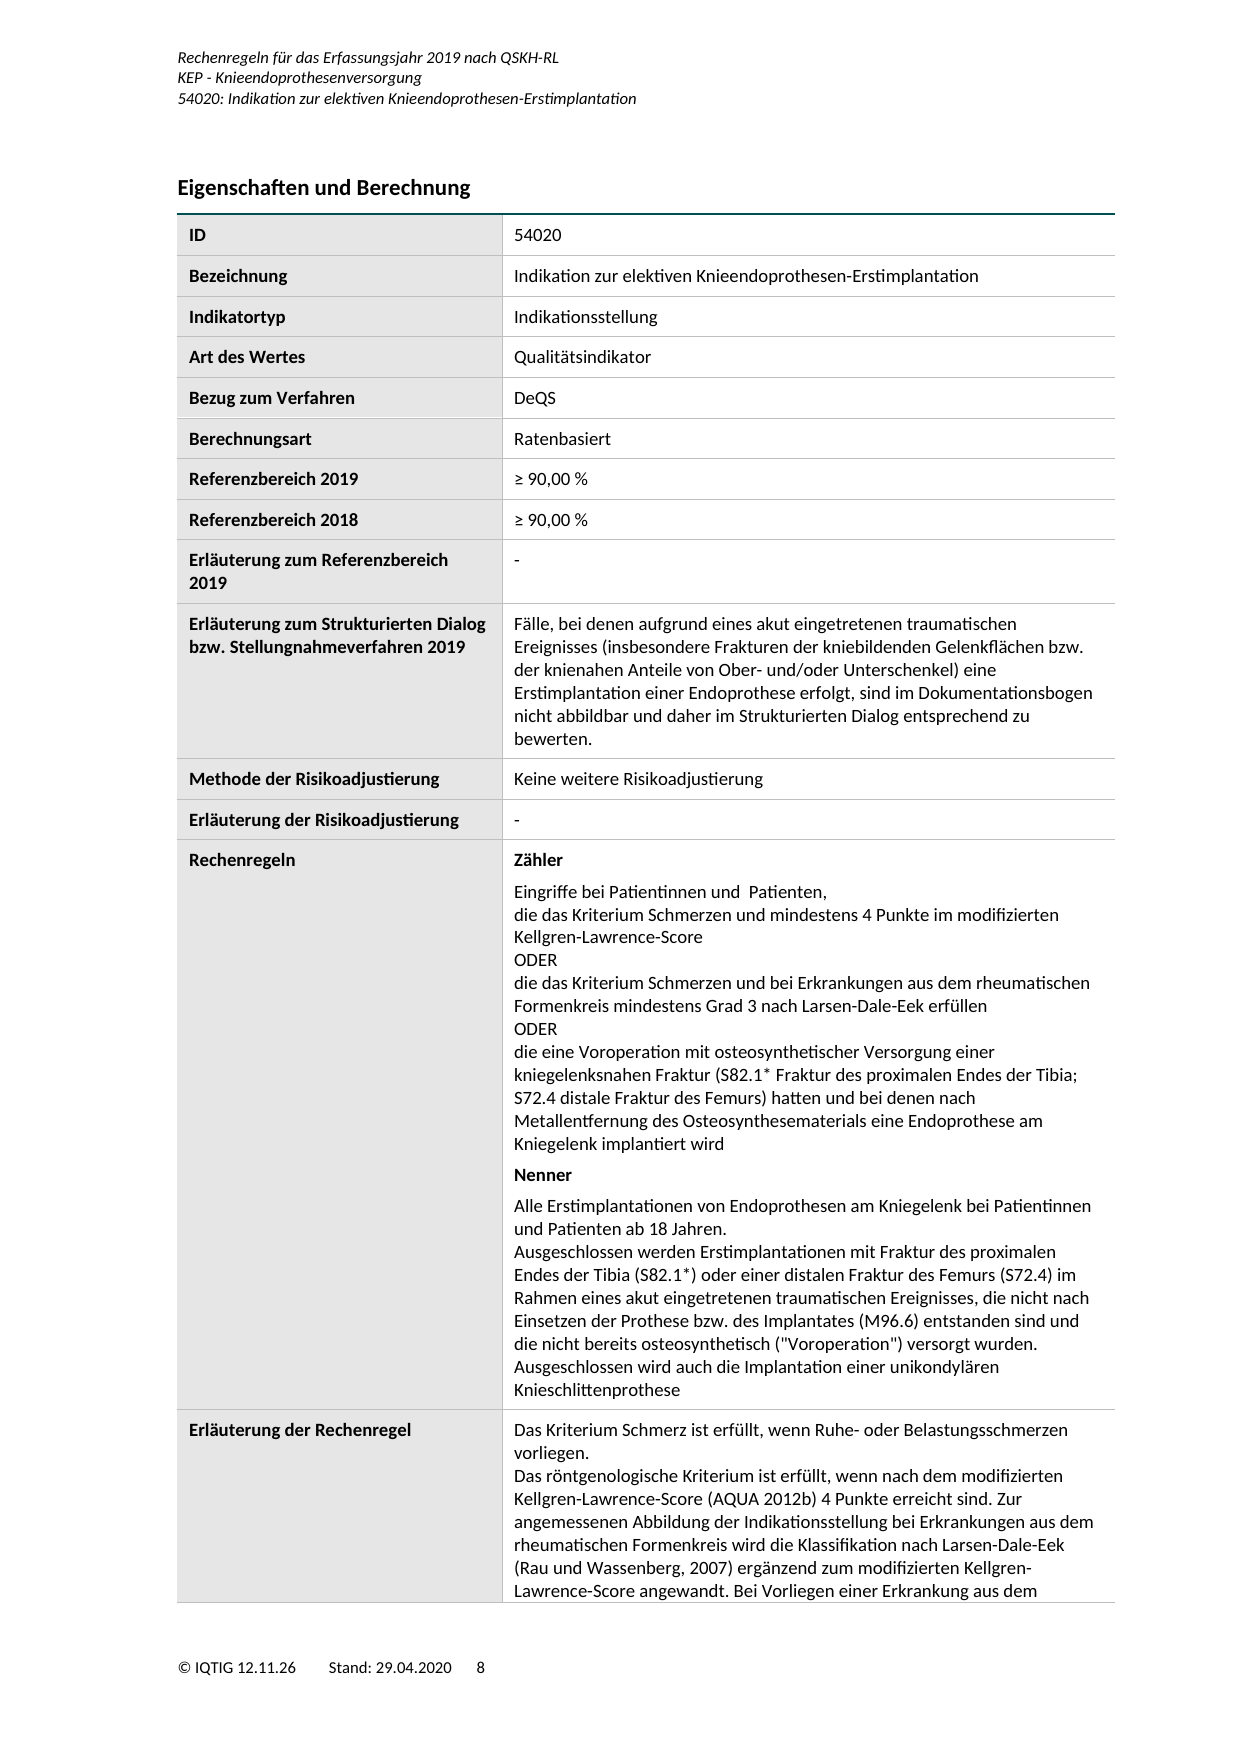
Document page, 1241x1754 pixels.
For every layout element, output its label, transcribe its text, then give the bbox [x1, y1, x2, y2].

text Eigenschaften und Berechnung [177, 173, 1122, 201]
table_cell Bezeichnung [177, 256, 502, 296]
table_header ID [177, 215, 502, 255]
table_cell Fälle, bei denen aufgrund eines akut eingetretenen traumatischen Ereignisses (insbesondere Frakturen der kniebildenden Gelenkflächen bzw. der knienahen Anteile von Ober- und/oder Unterschenkel) eine Erstimplantation einer Endoprothese erfolgt, sind im Dokumentationsbogen nicht abbildbar und daher im Strukturierten Dialog entsprechend zu bewerten. [503, 604, 1115, 758]
table_cell Ratenbasiert [503, 419, 1115, 458]
table_cell Qualitätsindikator [503, 337, 1115, 377]
table_cell Art des Wertes [177, 337, 502, 377]
table_cell Erläuterung zum Referenzbereich 2019 [177, 540, 502, 603]
table_cell Keine weitere Risikoadjustierung [503, 759, 1115, 799]
table_cell - [503, 800, 1115, 839]
table_cell ≥ 90,00 % [503, 500, 1115, 539]
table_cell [177, 1410, 502, 1602]
table_cell Bezug zum Verfahren [177, 378, 502, 417]
table_cell Erläuterung zum Strukturierten Dialog bzw. Stellungnahmeverfahren 2019 [177, 604, 502, 758]
table_cell DeQS [503, 378, 1115, 417]
table_cell Indikation zur elektiven Knieendoprothesen-Erstimplantation [503, 256, 1115, 296]
table_cell Berechnungsart [177, 419, 502, 458]
table_cell Zähler Eingriffe bei Patientinnen und Patienten, die das Kriterium Schmerzen und mindestens 4 Punkte im modifizierten Kellgren-Lawrence-Score ODER die das Kriterium Schmerzen und bei Erkrankungen aus dem rheumatischen Formenkreis mindestens Grad 3 nach Larsen-Dale-Eek erfüllen ODER die eine Voroperation mit osteosynthetischer Versorgung einer kniegelenksnahen Fraktur (S82.1* Fraktur des proximalen Endes der Tibia; S72.4 distale Fraktur des Femurs) hatten und bei denen nach Metallentfernung des Osteosynthesematerials eine Endoprothese am Kniegelenk implantiert wird Nenner Alle Erstimplantationen von Endoprothesen am Kniegelenk bei Patientinnen und Patienten ab 18 Jahren. Ausgeschlossen werden Erstimplantationen mit Fraktur des proximalen Endes der Tibia (S82.1*) oder einer distalen Fraktur des Femurs (S72.4) im Rahmen eines akut eingetretenen traumatischen Ereignisses, die nicht nach Einsetzen der Prothese bzw. des Implantates (M96.6) entstanden sind und die nicht bereits osteosynthetisch ("Voroperation") versorgt wurden. Ausgeschlossen wird auch die Implantation einer unikondylären Knieschlittenprothese [503, 840, 1115, 1409]
table_cell Indikationsstellung [503, 297, 1115, 336]
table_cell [503, 1410, 1115, 1602]
table_cell Indikatortyp [177, 297, 502, 336]
table_cell ≥ 90,00 % [503, 459, 1115, 499]
table_cell Erläuterung der Risikoadjustierung [177, 800, 502, 839]
table_cell Referenzbereich 2018 [177, 500, 502, 539]
table_cell Methode der Risikoadjustierung [177, 759, 502, 799]
table_cell Rechenregeln [177, 840, 502, 1409]
table_header 54020 [503, 215, 1115, 255]
table_cell Referenzbereich 2019 [177, 459, 502, 499]
table_cell - [503, 540, 1115, 603]
